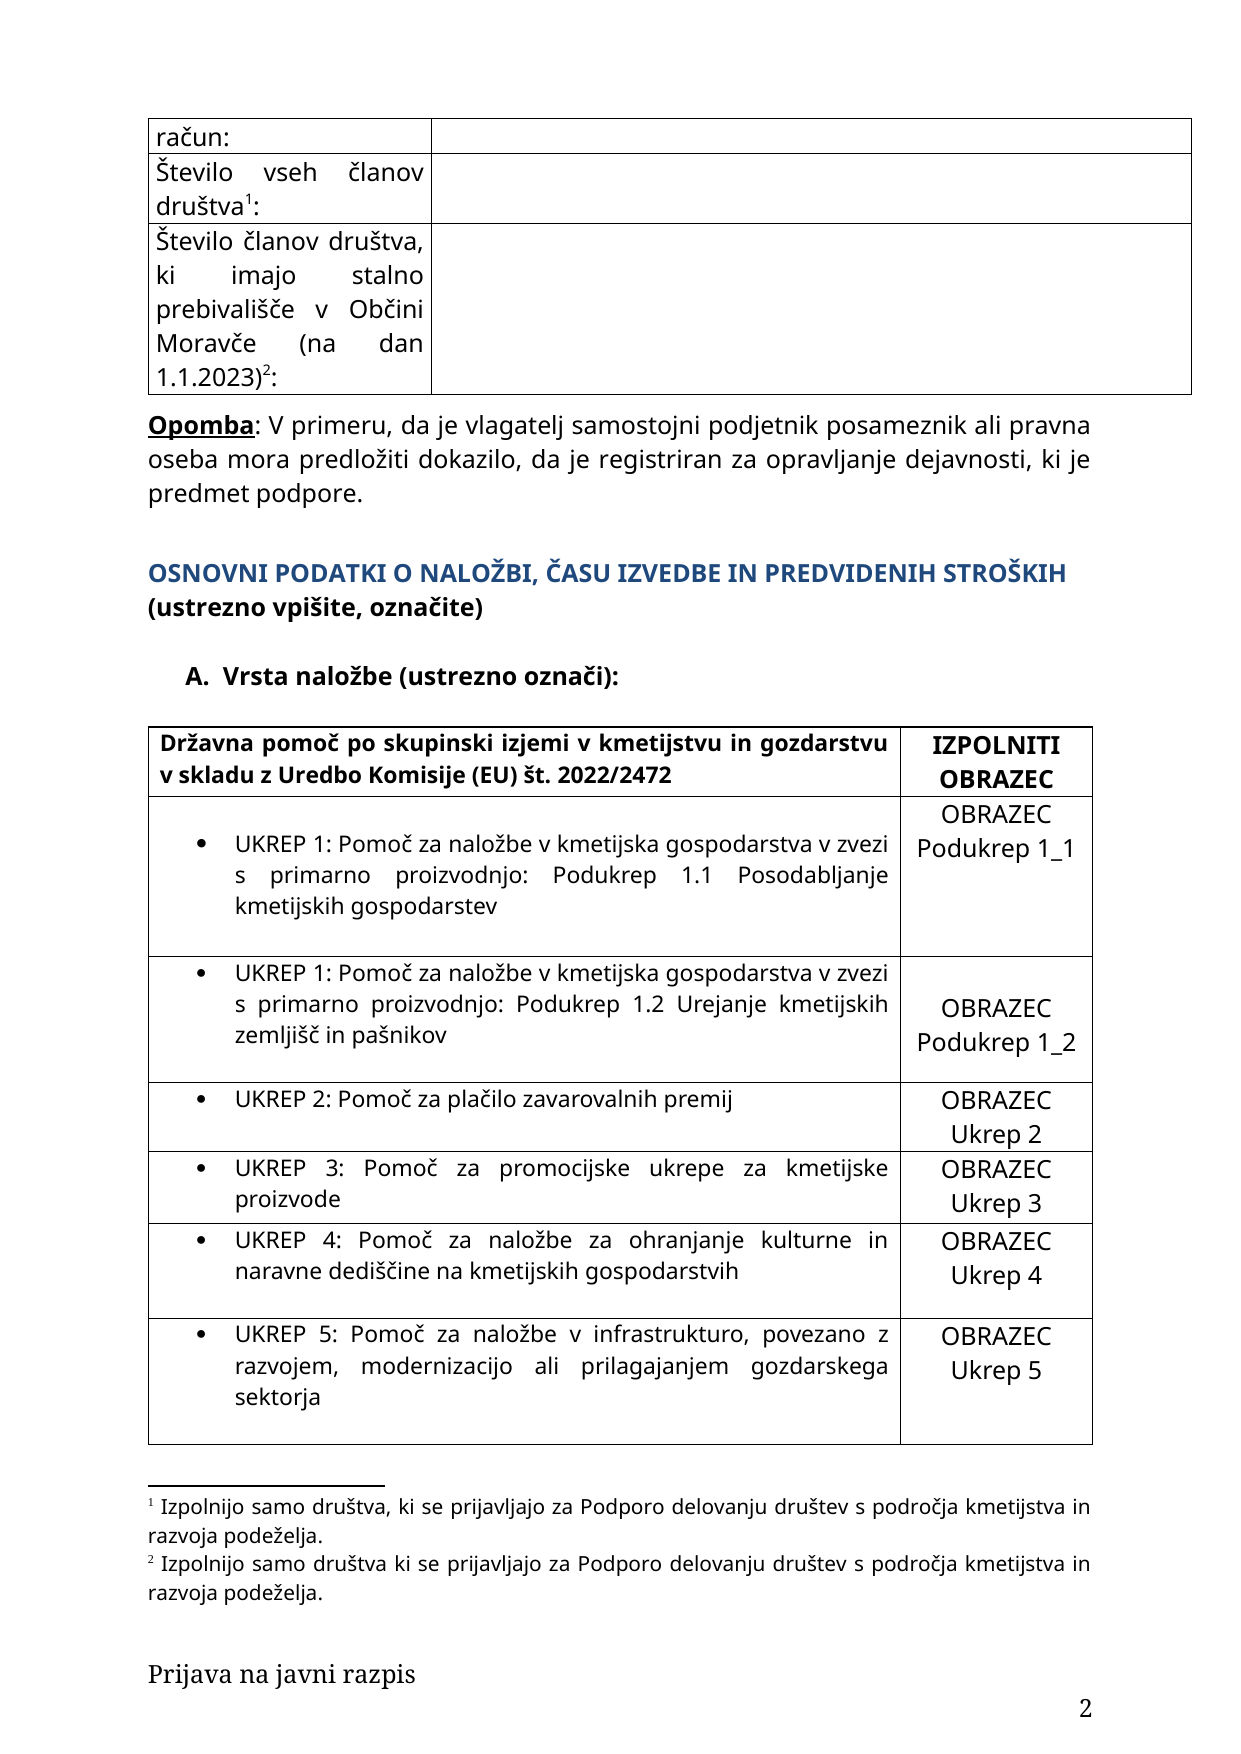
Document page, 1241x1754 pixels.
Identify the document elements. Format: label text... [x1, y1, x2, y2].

table_cell OBRAZEC Podukrep 1_1 [901, 797, 1092, 956]
table_cell OBRAZEC Ukrep 5 [901, 1319, 1092, 1443]
table_cell [432, 119, 1191, 153]
table_cell UKREP 3: Pomoč za promocijske ukrepe za kmetijske proizvode [149, 1152, 900, 1223]
table_cell OBRAZEC Ukrep 4 [901, 1224, 1092, 1317]
table_cell OBRAZEC Ukrep 2 [901, 1083, 1092, 1151]
table_header IZPOLNITI OBRAZEC [901, 728, 1092, 796]
table_cell OBRAZEC Podukrep 1_2 [901, 957, 1092, 1082]
table_cell [432, 224, 1191, 394]
list Vrsta naložbe (ustrezno označi): [185, 658, 1092, 692]
table_cell Število članov društva, ki imajo stalno prebivališče v Občini Moravče (na dan 1.1.2023): [149, 224, 431, 394]
table_cell Število vseh članov društva: [149, 154, 431, 222]
table_cell UKREP 2: Pomoč za plačilo zavarovalnih premij [149, 1083, 900, 1151]
table_cell UKREP 4: Pomoč za naložbe za ohranjanje kulturne in naravne dediščine na kmetijskih gospodarstvih [149, 1224, 900, 1317]
table_cell [432, 154, 1191, 222]
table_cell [149, 119, 431, 153]
text (ustrezno vpišite, označite) [148, 590, 1092, 624]
table_cell UKREP 1: Pomoč za naložbe v kmetijska gospodarstva v zvezi s primarno proizvodnjo: Podukrep 1.2 Urejanje kmetijskih zemljišč in pašnikov [149, 957, 900, 1082]
table_cell UKREP 1: Pomoč za naložbe v kmetijska gospodarstva v zvezi s primarno proizvodnjo: Podukrep 1.1 Posodabljanje kmetijskih gospodarstev [149, 797, 900, 956]
table_cell UKREP 5: Pomoč za naložbe v infrastrukturo, povezano z razvojem, modernizacijo ali prilagajanjem gozdarskega sektorja [149, 1319, 900, 1443]
text Opomba: V primeru, da je vlagatelj samostojni podjetnik posameznik ali pravna oseba mora predložiti dokazilo, da je registriran za opravljanje dejavnosti, ki je predmet podpore. [148, 407, 1092, 509]
table_header Državna pomoč po skupinski izjemi v kmetijstvu in gozdarstvu v skladu z Uredbo Komisije (EU) št. 2022/2472 [149, 728, 900, 796]
text OSNOVNI PODATKI O NALOŽBI, ČASU IZVEDBE IN PREDVIDENIH STROŠKIH [148, 556, 1092, 590]
table_cell OBRAZEC Ukrep 3 [901, 1152, 1092, 1223]
